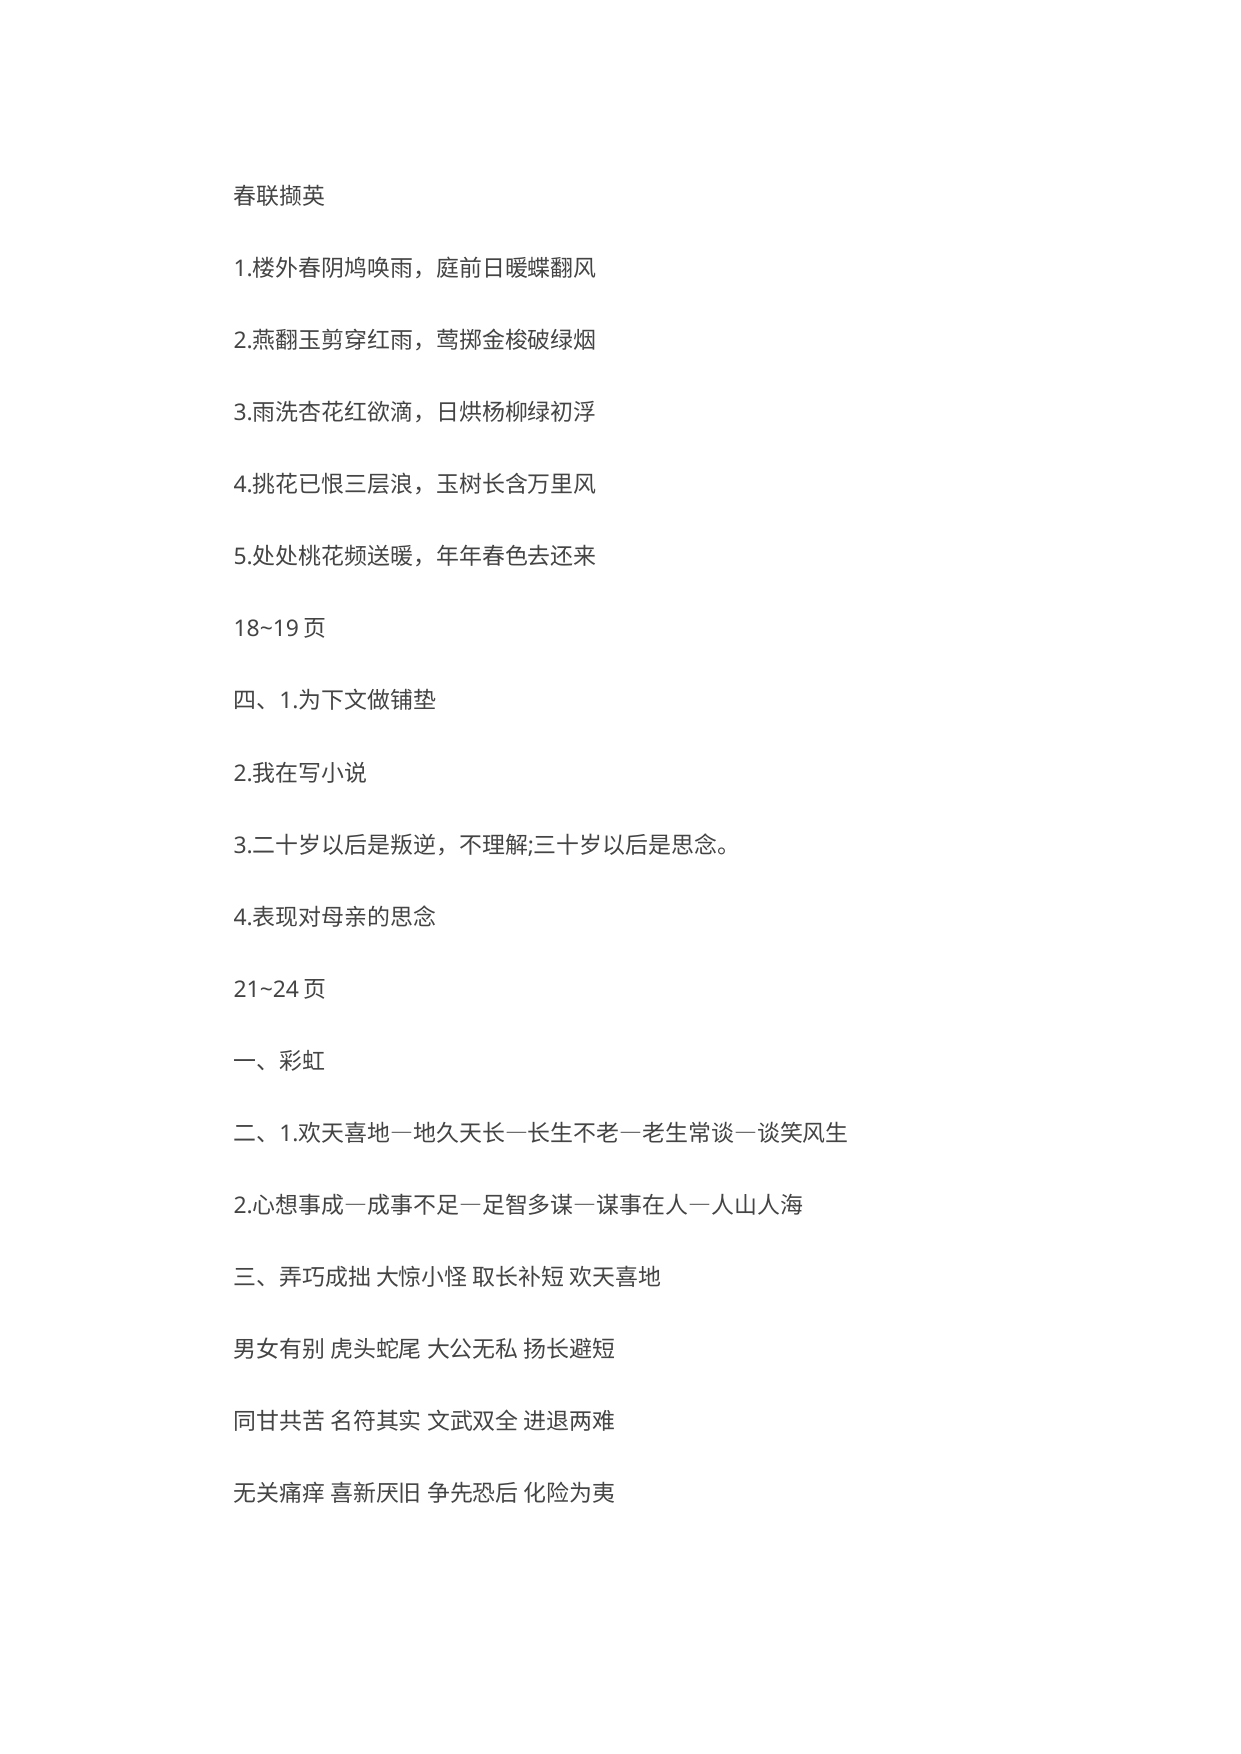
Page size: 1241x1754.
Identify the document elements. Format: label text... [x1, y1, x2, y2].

text 2.心想事成—成事不足—足智多谋—谋事在人—人山人海 [187, 1171, 1053, 1236]
text 男女有别 虎头蛇尾 大公无私 扬长避短 [187, 1315, 1053, 1380]
text 3.雨洗杏花红欲滴，日烘杨柳绿初浮 [187, 378, 1053, 443]
text 无关痛痒 喜新厌旧 争先恐后 化险为夷 [187, 1459, 1053, 1524]
text 二、1.欢天喜地—地久天长—长生不老—老生常谈—谈笑风生 [187, 1099, 1053, 1164]
text 同甘共苦 名符其实 文武双全 进退两难 [187, 1387, 1053, 1452]
text 4.表现对母亲的思念 [187, 883, 1053, 948]
text 三、弄巧成拙 大惊小怪 取长补短 欢天喜地 [187, 1243, 1053, 1308]
text 21~24页 [187, 955, 1053, 1020]
text 3.二十岁以后是叛逆，不理解;三十岁以后是思念。 [187, 811, 1053, 876]
text 一、彩虹 [187, 1027, 1053, 1092]
text 春联撷英 [187, 162, 1053, 227]
text 4.挑花已恨三层浪，玉树长含万里风 [187, 450, 1053, 515]
text 18~19页 [187, 594, 1053, 659]
text 5.处处桃花频送暖，年年春色去还来 [187, 522, 1053, 587]
text 1.楼外春阴鸠唤雨，庭前日暖蝶翻风 [187, 234, 1053, 299]
text 四、1.为下文做铺垫 [187, 667, 1053, 732]
text 2.燕翻玉剪穿红雨，莺掷金梭破绿烟 [187, 306, 1053, 371]
text 2.我在写小说 [187, 739, 1053, 804]
